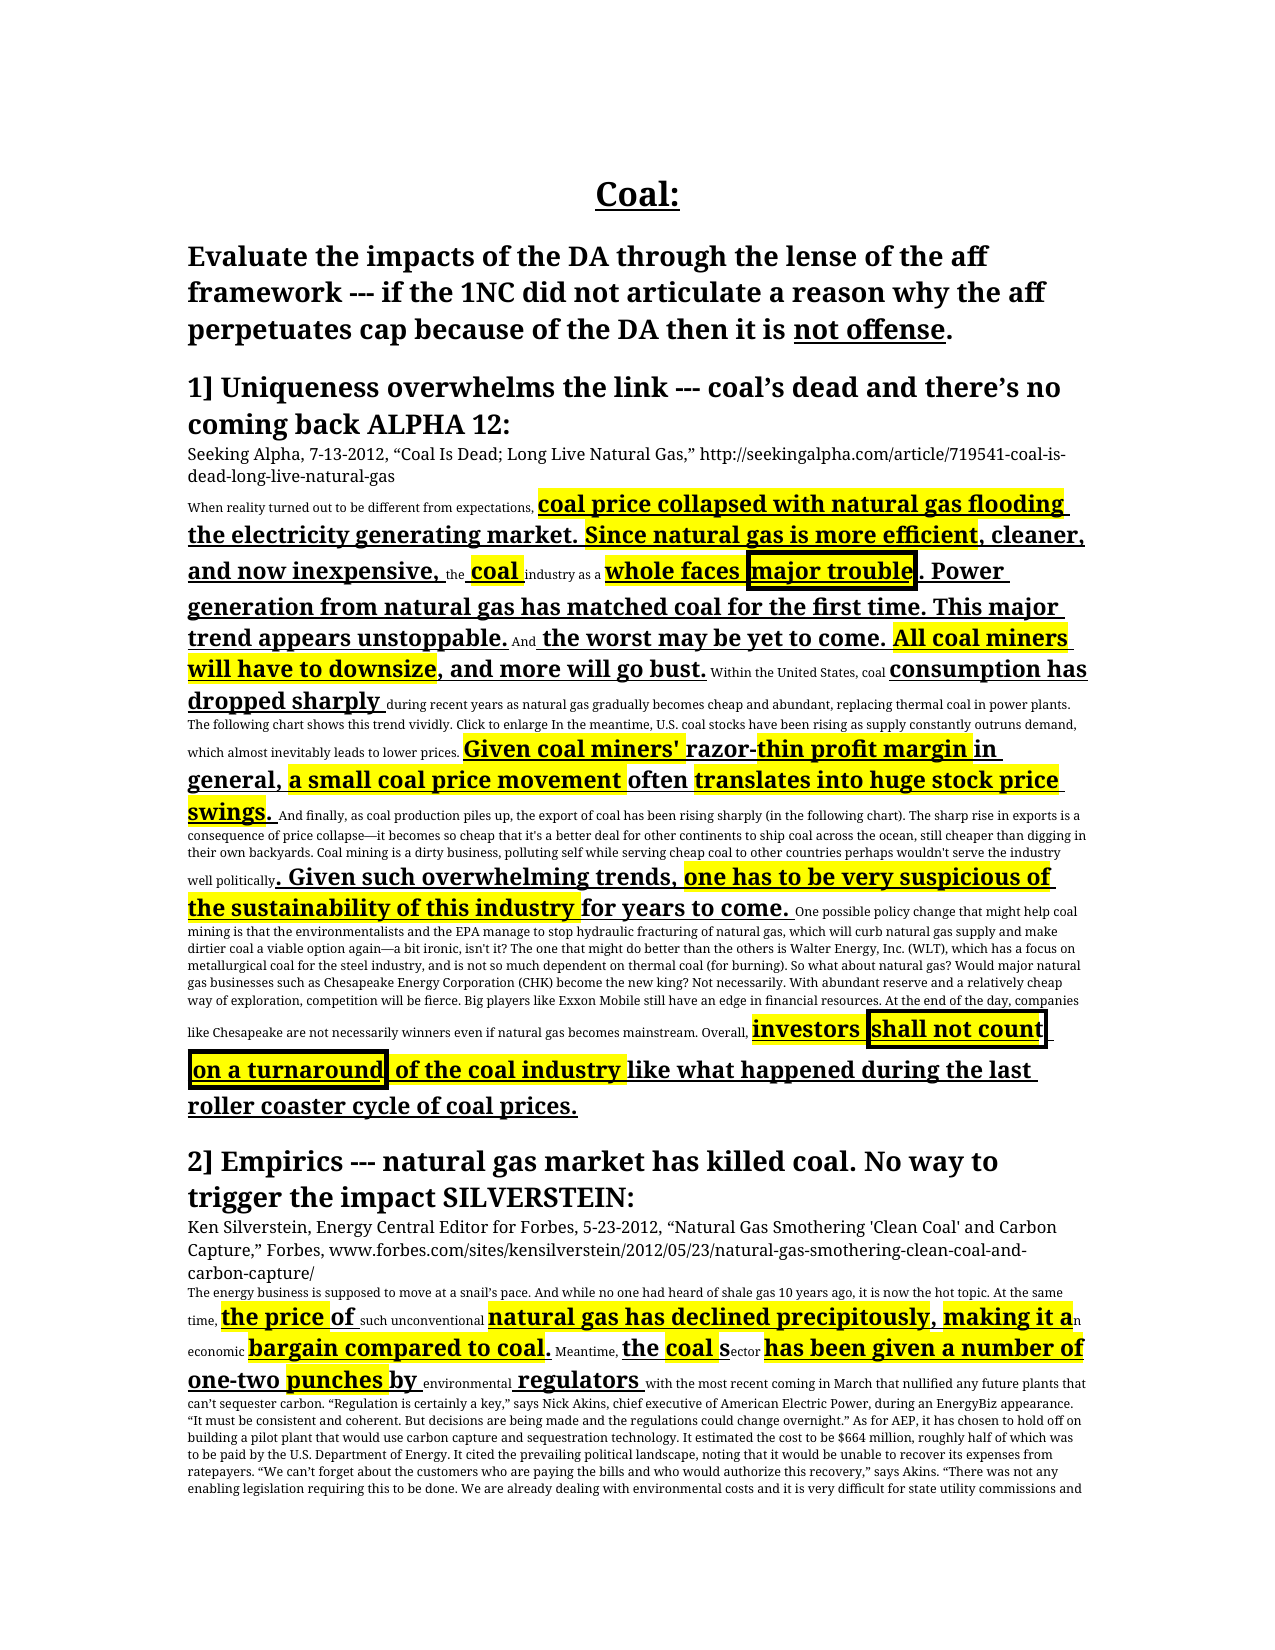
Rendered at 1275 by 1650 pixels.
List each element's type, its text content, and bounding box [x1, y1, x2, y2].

subtitle Coal: [187, 171, 1087, 216]
text Seeking Alpha, 7-13-2012, “Coal Is Dead; Long Live Natural Gas,” http://seekingalpha.com/article/719541-coal-is-dead-long-live-natural-gas [187, 442, 1087, 488]
subtitle 1] Uniqueness overwhelms the link --- coal’s dead and there’s no coming back ALPHA 12: [187, 368, 1087, 442]
subtitle Evaluate the impacts of the DA through the lense of the aff framework --- if the 1NC did not articulate a reason why the aff perpetuates cap because of the DA then it is not offense. [187, 237, 1087, 348]
text Ken Silverstein, Energy Central Editor for Forbes, 5-23-2012, “Natural Gas Smothering 'Clean Coal' and Carbon Capture,” Forbes, www.forbes.com/sites/kensilverstein/2012/05/23/natural-gas-smothering-clean-coal-and-carbon-capture/ [187, 1216, 1087, 1284]
subtitle 2] Empirics --- natural gas market has killed coal. No way to trigger the impact SILVERSTEIN: [187, 1142, 1087, 1216]
text When reality turned out to be different from expectations, coal price collapsed with natural gas flooding the electricity generating market. Since natural gas is more efficient, cleaner, and now inexpensive, the coal industry as a whole faces major trouble. Power generation from natural gas has matched coal for the first time. This major trend appears unstoppable. And the worst may be yet to come. All coal miners will have to downsize, and more will go bust. Within the United States, coal consumption has dropped sharply during recent years as natural gas gradually becomes cheap and abundant, replacing thermal coal in power plants. The following chart shows this trend vividly. Click to enlarge In the meantime, U.S. coal stocks have been rising as supply constantly outruns demand, which almost inevitably leads to lower prices. Given coal miners' razor-thin profit margin in general, a small coal price movement often translates into huge stock price swings. And finally, as coal production piles up, the export of coal has been rising sharply (in the following chart). The sharp rise in exports is a consequence of price collapse—it becomes so cheap that it's a better deal for other continents to ship coal across the ocean, still cheaper than digging in their own backyards. Coal mining is a dirty business, polluting self while serving cheap coal to other countries perhaps wouldn't serve the industry well politically. Given such overwhelming trends, one has to be very suspicious of the sustainability of this industry for years to come. One possible policy change that might help coal mining is that the environmentalists and the EPA manage to stop hydraulic fracturing of natural gas, which will curb natural gas supply and make dirtier coal a viable option again—a bit ironic, isn't it? The one that might do better than the others is Walter Energy, Inc. (WLT), which has a focus on metallurgical coal for the steel industry, and is not so much dependent on thermal coal (for burning). So what about natural gas? Would major natural gas businesses such as Chesapeake Energy Corporation (CHK) become the new king? Not necessarily. With abundant reserve and a relatively cheap way of exploration, competition will be fierce. Big players like Exxon Mobile still have an edge in financial resources. At the end of the day, companies like Chesapeake are not necessarily winners even if natural gas becomes mainstream. Overall, investors shall not count on a turnaround of the coal industry like what happened during the last roller coaster cycle of coal prices. [187, 488, 1087, 1121]
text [187, 1284, 1087, 1497]
